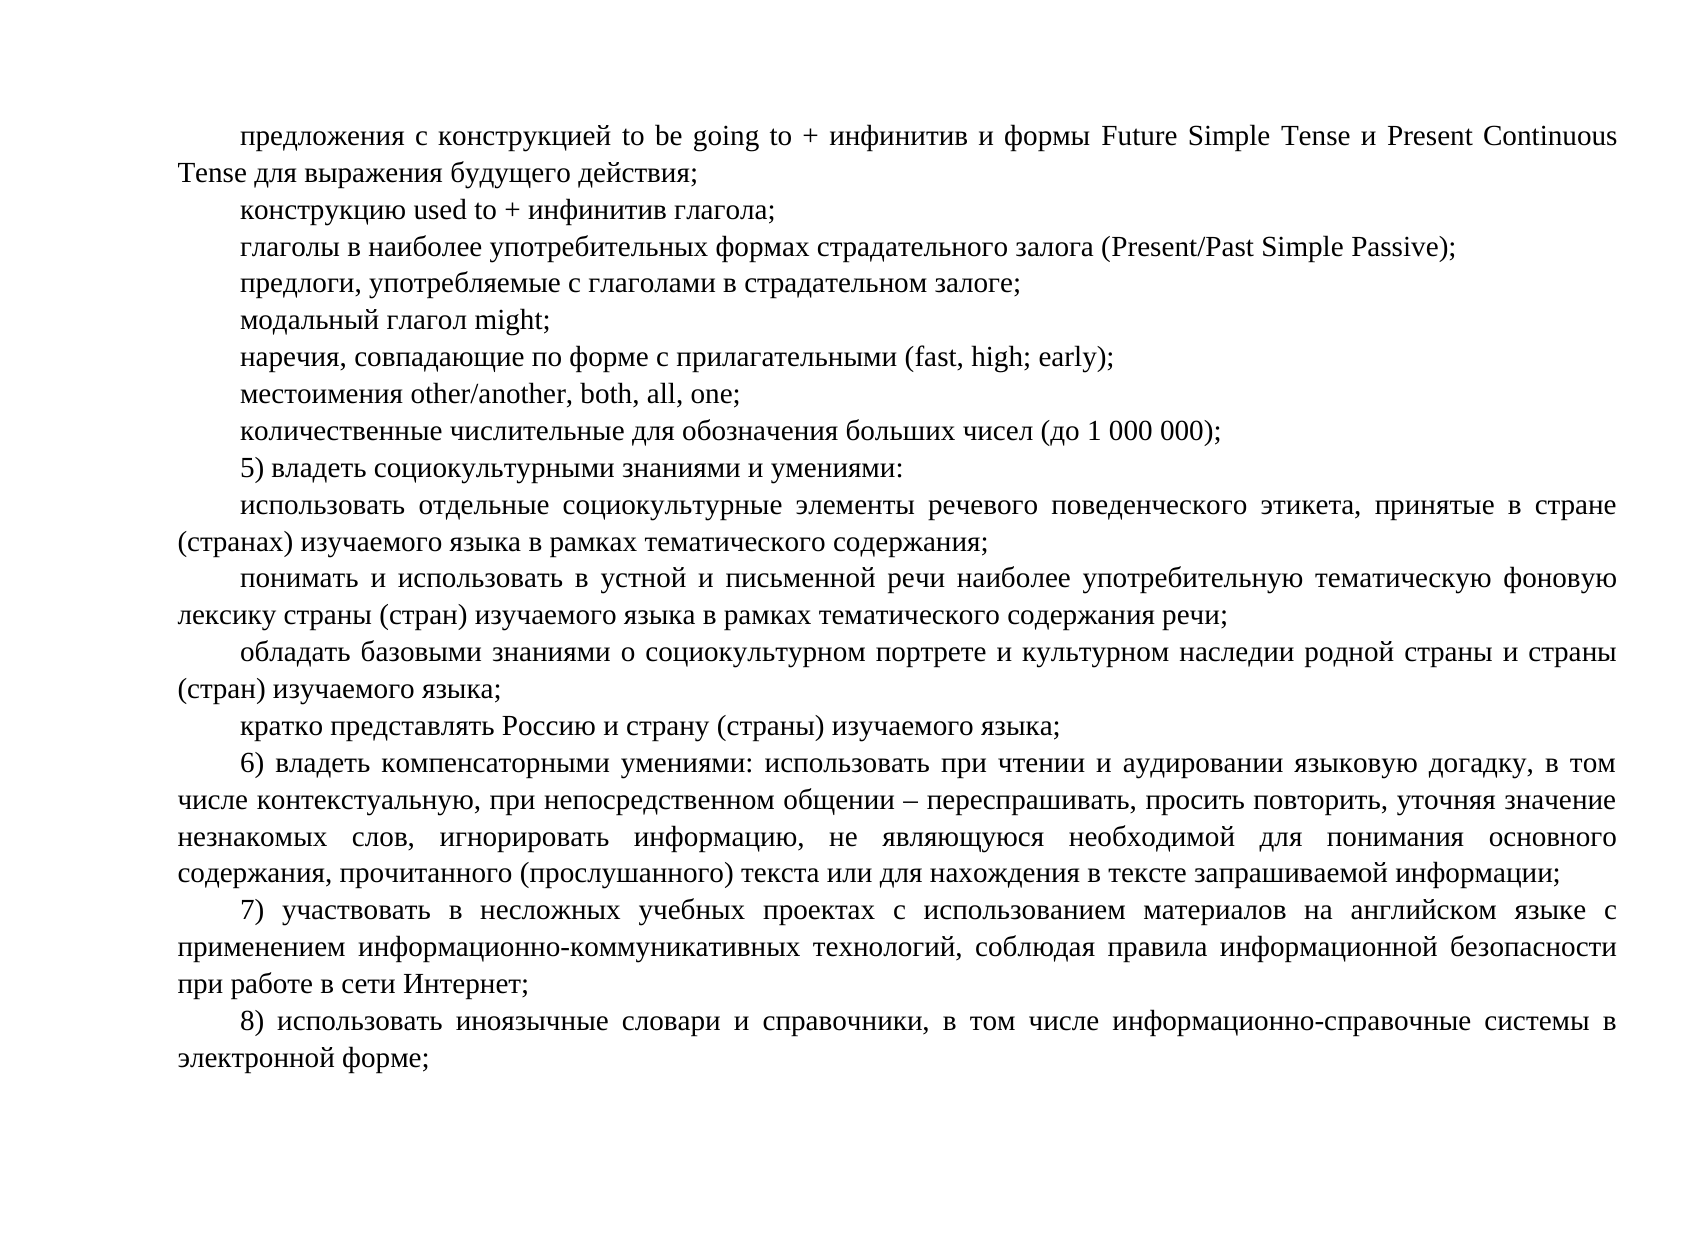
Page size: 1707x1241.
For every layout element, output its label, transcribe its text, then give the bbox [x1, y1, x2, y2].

text кратко представлять Россию и страну (страны) изучаемого языка; [177, 708, 1618, 742]
text 7) участвовать в несложных учебных проектах с использованием материалов на английском языке с применением информационно-коммуникативных технологий, соблюдая правила информационной безопасности при работе в сети Интернет; [177, 892, 1618, 1000]
text предлоги, употребляемые с глаголами в страдательном залоге; [177, 266, 1618, 299]
text 5) владеть социокультурными знаниями и умениями: [177, 450, 1618, 483]
text предложения с конструкцией to be going to + инфинитив и формы Future Simple Tense и Present Continuous Tense для выражения будущего действия; [177, 118, 1618, 188]
text количественные числительные для обозначения больших чисел (до 1 000 000); [177, 413, 1618, 447]
text модальный глагол might; [177, 302, 1618, 336]
text использовать отдельные социокультурные элементы речевого поведенческого этикета, принятые в стране (странах) изучаемого языка в рамках тематического содержания; [177, 487, 1618, 557]
text обладать базовыми знаниями о социокультурном портрете и культурном наследии родной страны и страны (стран) изучаемого языка; [177, 634, 1618, 705]
text 8) использовать иноязычные словари и справочники, в том числе информационно-справочные системы в электронной форме; [177, 1003, 1618, 1073]
text понимать и использовать в устной и письменной речи наиболее употребительную тематическую фоновую лексику страны (стран) изучаемого языка в рамках тематического содержания речи; [177, 561, 1618, 631]
text наречия, совпадающие по форме с прилагательными (fast, high; early); [177, 339, 1618, 373]
text конструкцию used to + инфинитив глагола; [177, 192, 1618, 225]
text местоимения other/another, both, all, one; [177, 376, 1618, 410]
text глаголы в наиболее употребительных формах страдательного залога (Present/Past Simple Passive); [177, 229, 1618, 262]
text 6) владеть компенсаторными умениями: использовать при чтении и аудировании языковую догадку, в том числе контекстуальную, при непосредственном общении – переспрашивать, просить повторить, уточняя значение незнакомых слов, игнорировать информацию, не являющуюся необходимой для понимания основного содержания, прочитанного (прослушанного) текста или для нахождения в тексте запрашиваемой информации; [177, 745, 1618, 889]
